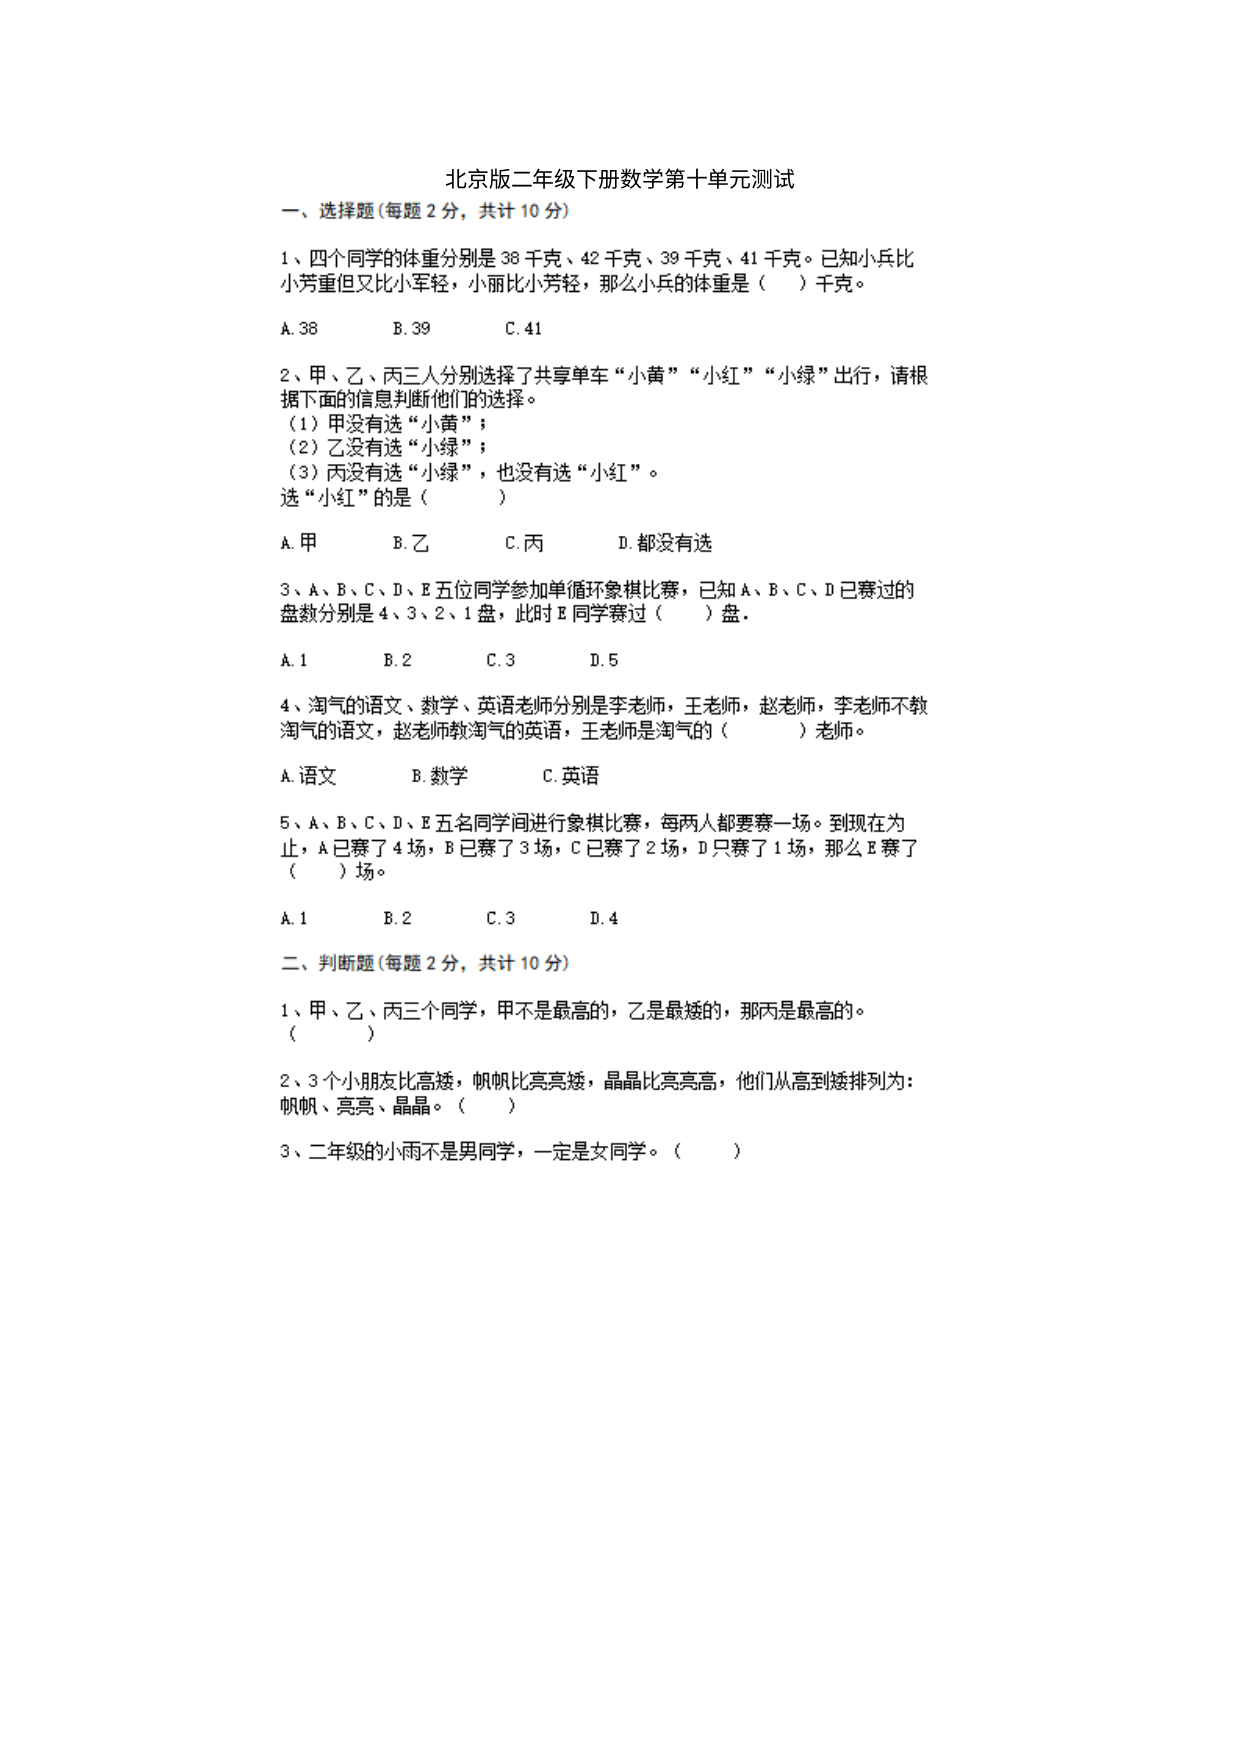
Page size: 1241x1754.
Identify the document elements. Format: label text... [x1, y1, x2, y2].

picture [239, 194, 1001, 1170]
text 北京版二年级下册数学第十单元测试 [187, 162, 1053, 194]
